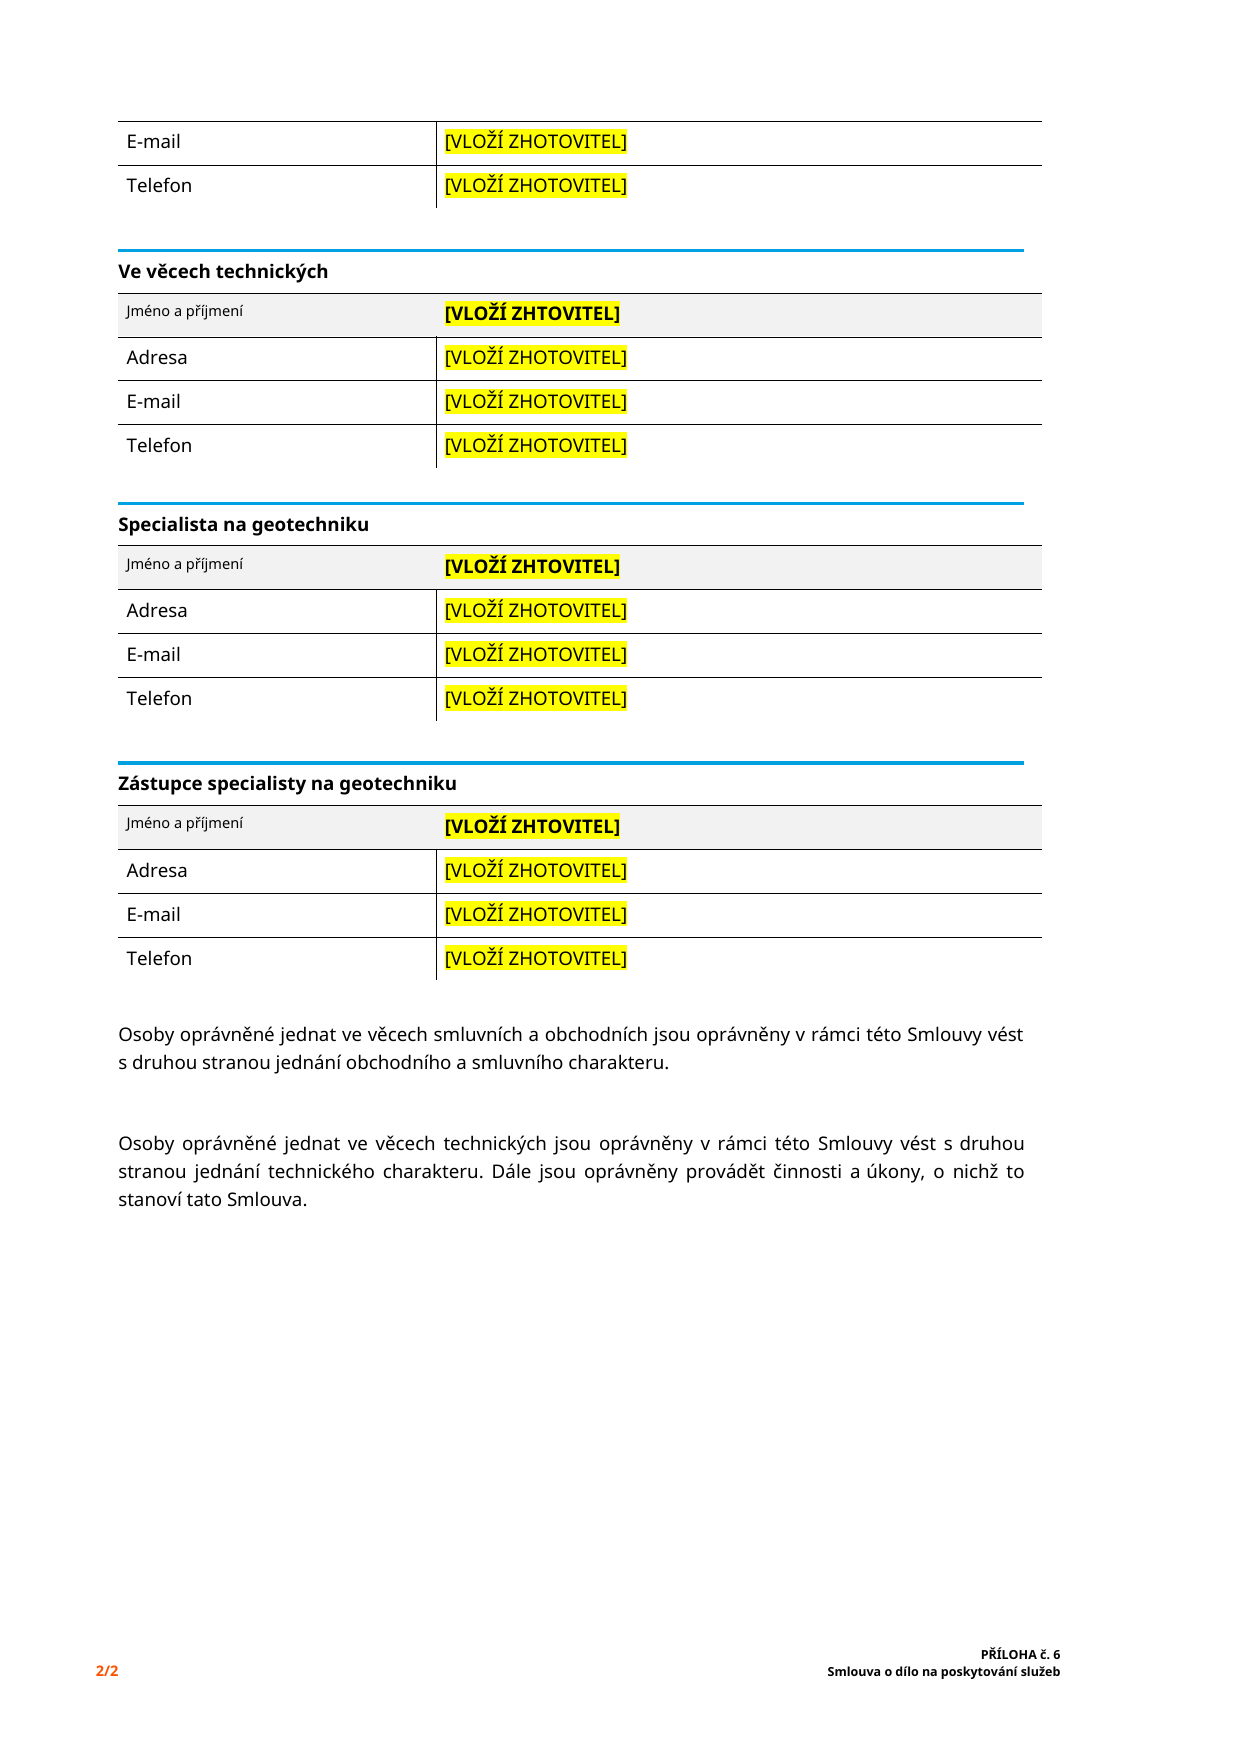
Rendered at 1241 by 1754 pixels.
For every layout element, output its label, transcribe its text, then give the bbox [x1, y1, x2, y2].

table_cell Adresa [118, 338, 436, 380]
table_cell E-mail [118, 381, 436, 424]
text Specialista na geotechniku [118, 505, 1024, 537]
table_header Jméno a příjmení [118, 806, 436, 849]
table_header Jméno a příjmení [118, 294, 436, 336]
table_header Jméno a příjmení [118, 546, 436, 589]
table_cell [VLOŽÍ ZHOTOVITEL] [437, 590, 1042, 633]
table_cell [VLOŽÍ ZHOTOVITEL] [437, 850, 1042, 893]
table_cell Telefon [118, 166, 436, 208]
table_cell [VLOŽÍ ZHOTOVITEL] [437, 425, 1042, 468]
table_cell [VLOŽÍ ZHOTOVITEL] [437, 894, 1042, 937]
text Zástupce specialisty na geotechniku [118, 765, 1024, 796]
table_cell [VLOŽÍ ZHOTOVITEL] [437, 338, 1042, 380]
table_header [VLOŽÍ ZHTOVITEL] [436, 546, 1042, 589]
text Osoby oprávněné jednat ve věcech smluvních a obchodních jsou oprávněny v rámci této Smlouvy vést s druhou stranou jednání obchodního a smluvního charakteru. [118, 1021, 1024, 1074]
table_cell Telefon [118, 425, 436, 468]
table_cell [VLOŽÍ ZHOTOVITEL] [437, 678, 1042, 721]
table_cell E-mail [118, 634, 436, 677]
table_header [VLOŽÍ ZHTOVITEL] [436, 294, 1042, 336]
table_cell [VLOŽÍ ZHOTOVITEL] [437, 381, 1042, 424]
text Osoby oprávněné jednat ve věcech technických jsou oprávněny v rámci této Smlouvy vést s druhou stranou jednání technického charakteru. Dále jsou oprávněny provádět činnosti a úkony, o nichž to stanoví tato Smlouva. [118, 1130, 1024, 1212]
table_cell E-mail [118, 894, 436, 937]
table_cell E-mail [118, 122, 436, 164]
table_cell [VLOŽÍ ZHOTOVITEL] [437, 122, 1042, 164]
table_cell [VLOŽÍ ZHOTOVITEL] [437, 166, 1042, 208]
table_cell Adresa [118, 850, 436, 893]
table_cell Adresa [118, 590, 436, 633]
table_cell Telefon [118, 678, 436, 721]
text Ve věcech technických [118, 252, 1024, 284]
table_header [VLOŽÍ ZHTOVITEL] [436, 806, 1042, 849]
table_cell [VLOŽÍ ZHOTOVITEL] [437, 938, 1042, 980]
table_cell Telefon [118, 938, 436, 980]
table_cell [VLOŽÍ ZHOTOVITEL] [437, 634, 1042, 677]
